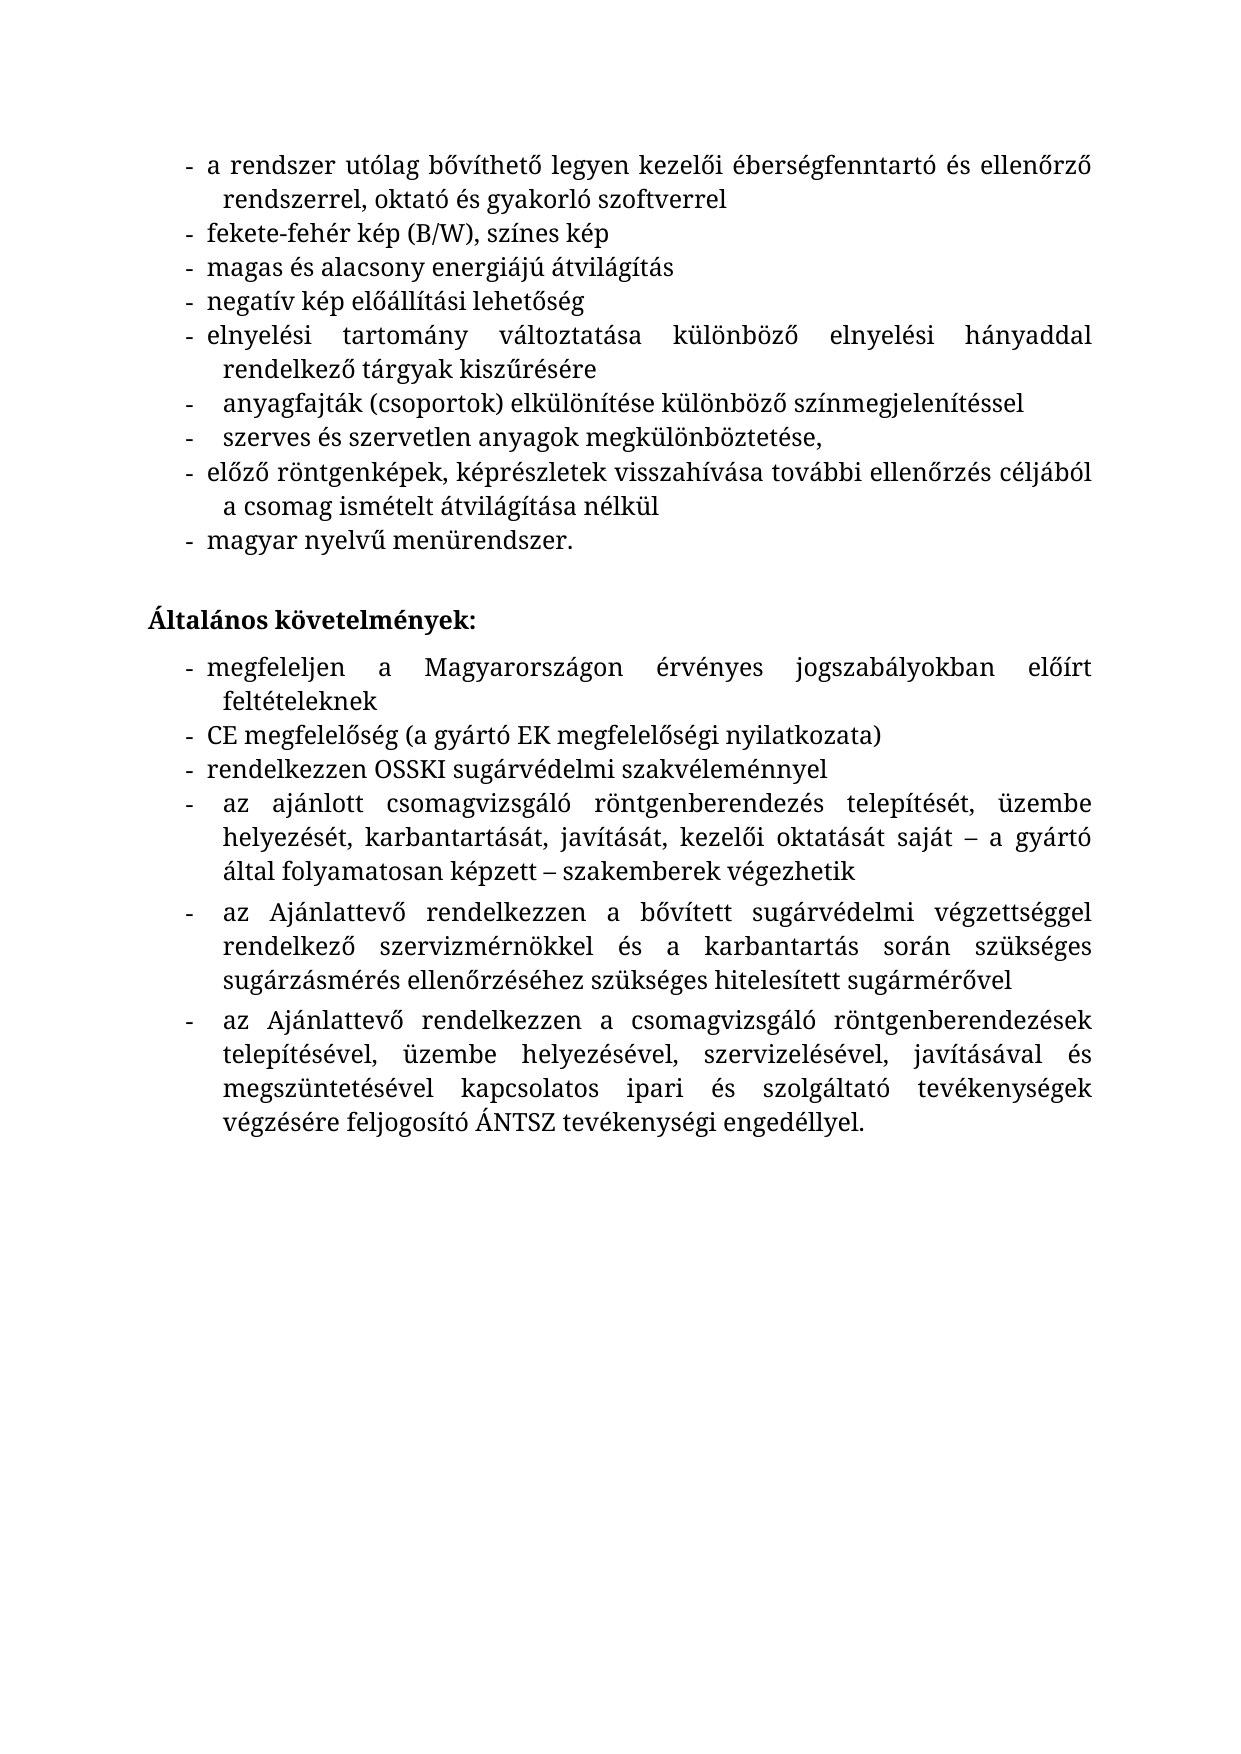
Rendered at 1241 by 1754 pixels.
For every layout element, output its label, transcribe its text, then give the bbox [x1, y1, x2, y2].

text Általános követelmények: [148, 603, 1093, 637]
list az Ajánlattevő rendelkezzen a csomagvizsgáló röntgenberendezések telepítésével, üzembe helyezésével, szervizelésével, javításával és megszüntetésével kapcsolatos ipari és szolgáltató tevékenységek végzésére feljogosító ÁNTSZ tevékenységi engedéllyel. [185, 1003, 1093, 1139]
title előző röntgenképek, képrészletek visszahívása további ellenőrzés céljából a csomag ismételt átvilágítása nélkül [185, 454, 1093, 522]
list az Ajánlattevő rendelkezzen a bővített sugárvédelmi végzettséggel rendelkező szervizmérnökkel és a karbantartás során szükséges sugárzásmérés ellenőrzéséhez szükséges hitelesített sugármérővel [185, 894, 1093, 996]
title elnyelési tartomány változtatása különböző elnyelési hányaddal rendelkező tárgyak kiszűrésére [185, 318, 1093, 386]
list rendelkezzen OSSKI sugárvédelmi szakvéleménnyel [185, 752, 1093, 786]
list CE megfelelőség (a gyártó EK megfelelőségi nyilatkozata) [185, 718, 1093, 752]
title magas és alacsony energiájú átvilágítás [185, 250, 1093, 284]
title magyar nyelvű menürendszer. [185, 522, 1093, 556]
title a rendszer utólag bővíthető legyen kezelői éberségfenntartó és ellenőrző rendszerrel, oktató és gyakorló szoftverrel [185, 148, 1093, 216]
title szerves és szervetlen anyagok megkülönböztetése, [185, 420, 1093, 454]
title anyagfajták (csoportok) elkülönítése különböző színmegjelenítéssel [185, 386, 1093, 420]
title negatív kép előállítási lehetőség [185, 284, 1093, 318]
list megfeleljen a Magyarországon érvényes jogszabályokban előírt feltételeknek [185, 649, 1093, 718]
title fekete-fehér kép (B/W), színes kép [185, 216, 1093, 250]
list az ajánlott csomagvizsgáló röntgenberendezés telepítését, üzembe helyezését, karbantartását, javítását, kezelői oktatását saját – a gyártó által folyamatosan képzett – szakemberek végezhetik [185, 786, 1093, 888]
